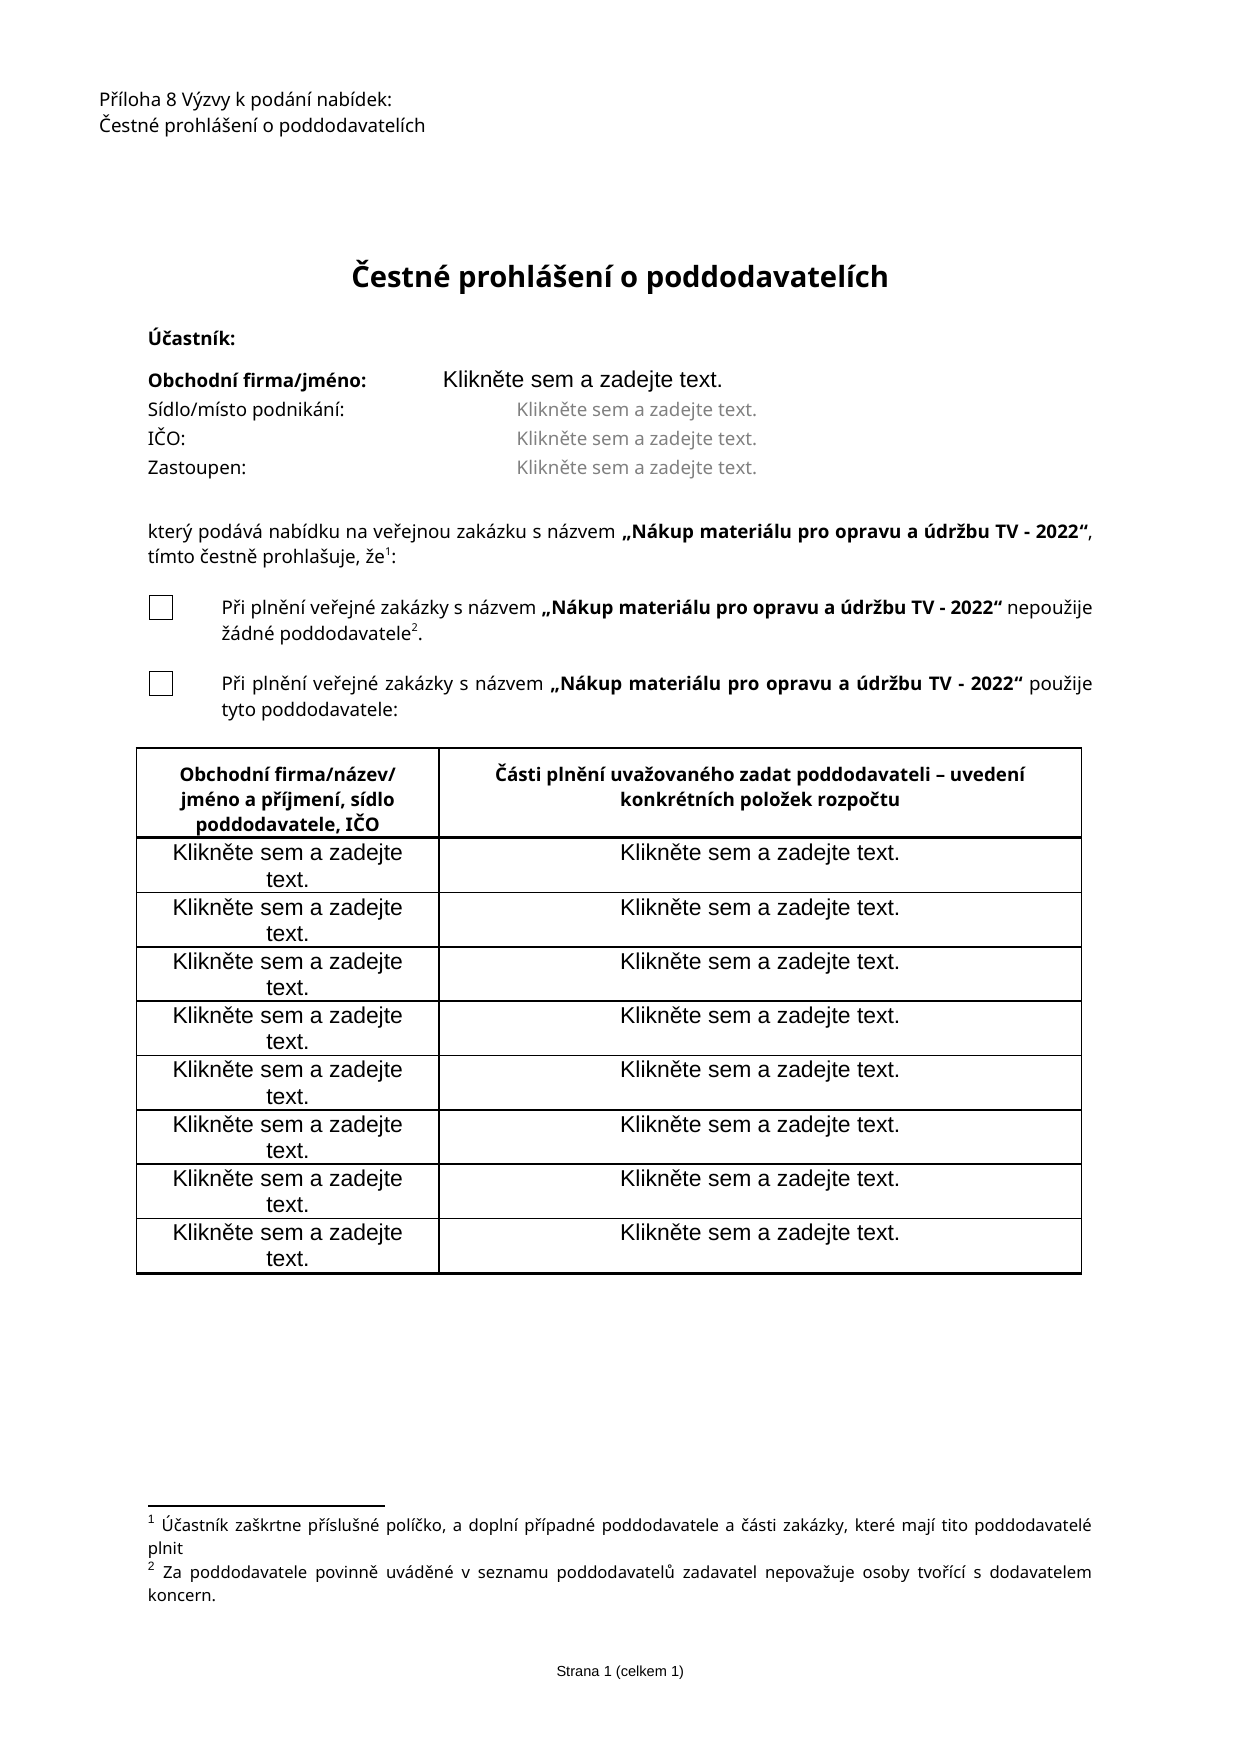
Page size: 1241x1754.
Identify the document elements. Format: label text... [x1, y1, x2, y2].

table_header Části plnění uvažovaného zadat poddodavateli – uvedení konkrétních položek rozpočtu [440, 749, 1081, 836]
text Při plnění veřejné zakázky s názvem „Nákup materiálu pro opravu a údržbu TV - 2022“ použije tyto poddodavatele: [148, 670, 1093, 721]
text Obchodní firma/jméno: [148, 364, 1093, 393]
text který podává nabídku na veřejnou zakázku s názvem „Nákup materiálu pro opravu a údržbu TV - 2022“, tímto čestně prohlašuje, že: [148, 518, 1093, 569]
text IČO: [148, 422, 1093, 451]
text Při plnění veřejné zakázky s názvem „Nákup materiálu pro opravu a údržbu TV - 2022“ nepoužije žádné poddodavatele. [148, 594, 1093, 645]
text Sídlo/místo podnikání: [148, 393, 1093, 422]
table_header Obchodní firma/název/ jméno a příjmení, sídlo poddodavatele, IČO [137, 749, 438, 836]
text Zastoupen: [148, 451, 1093, 480]
text Účastník: [148, 321, 1093, 352]
title Čestné prohlášení o poddodavatelích [148, 256, 1093, 296]
